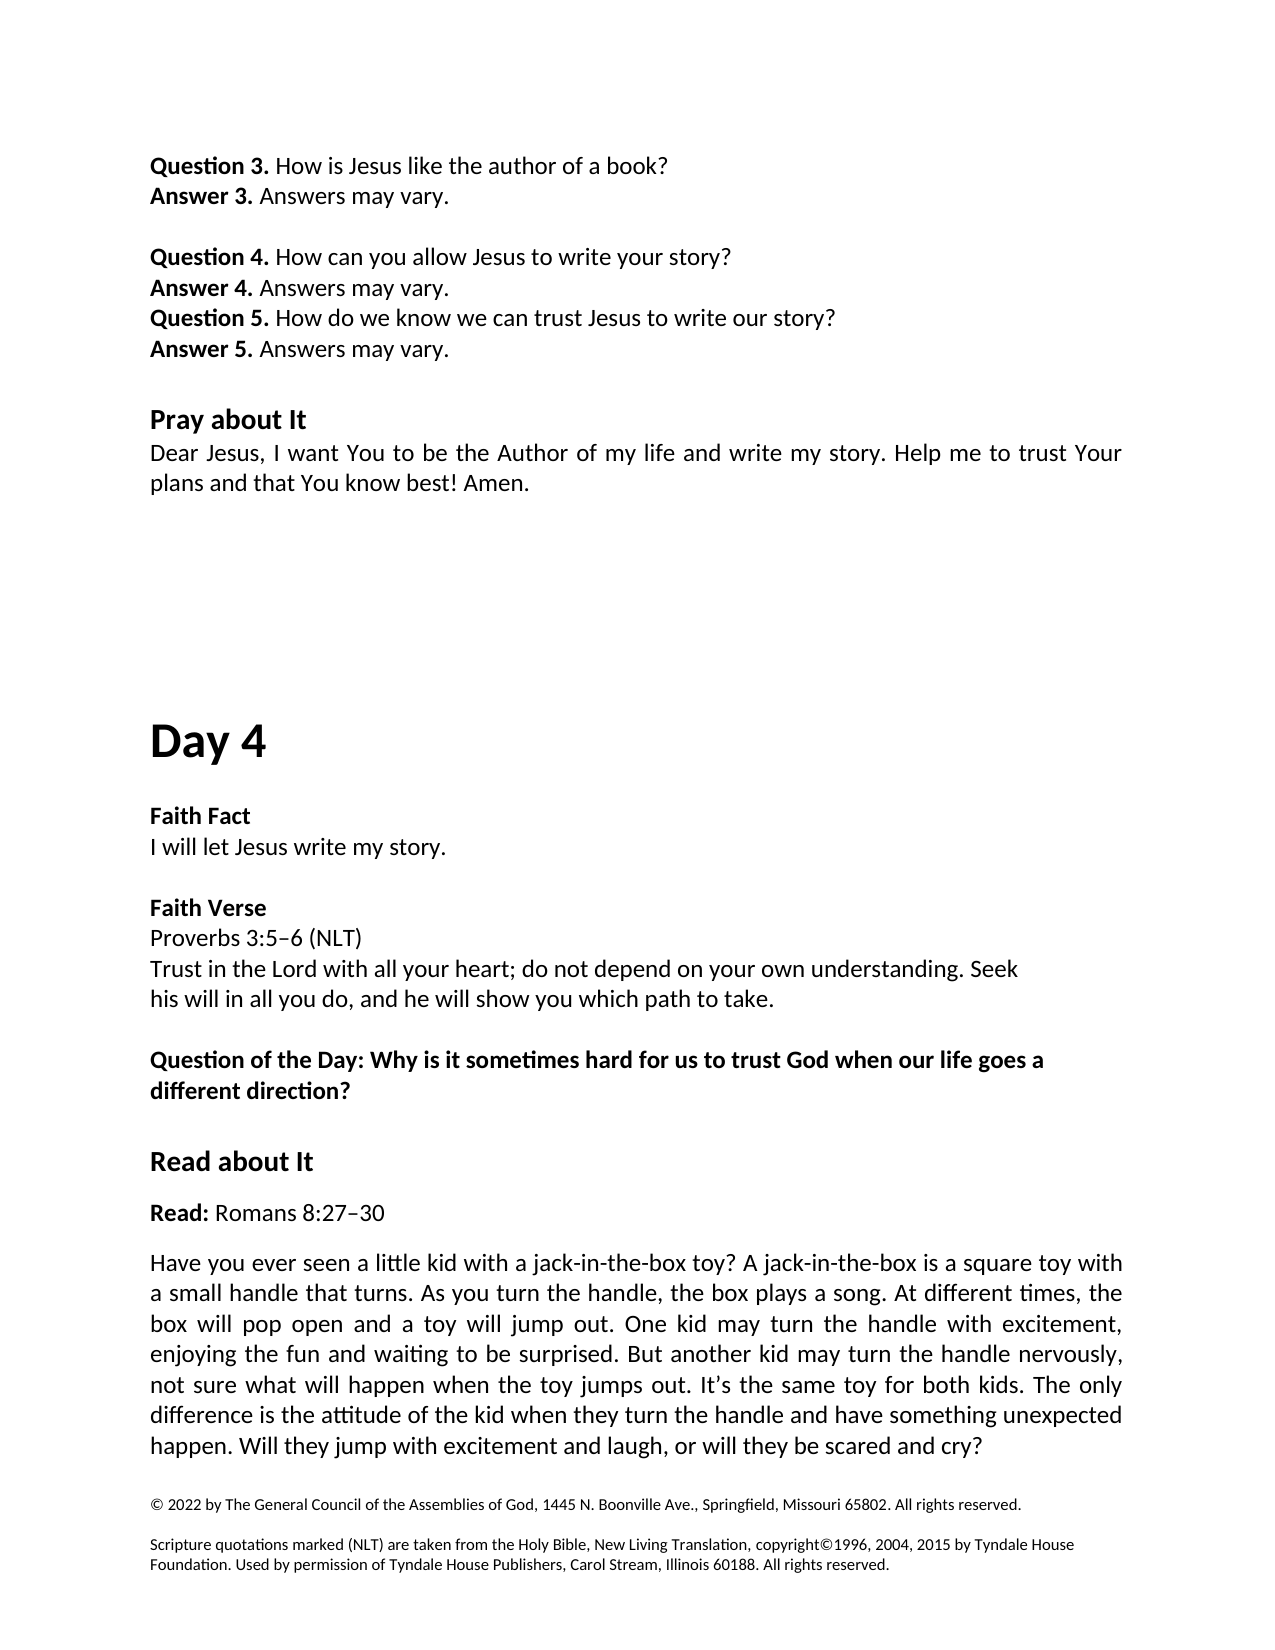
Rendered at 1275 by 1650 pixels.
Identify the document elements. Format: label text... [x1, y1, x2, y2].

text Have you ever seen a little kid with a jack-in-the-box toy? A jack-in-the-box is a square toy with a small handle that turns. As you turn the handle, the box plays a song. At different times, the box will pop open and a toy will jump out. One kid may turn the handle with excitement, enjoying the fun and waiting to be surprised. But another kid may turn the handle nervously, not sure what will happen when the toy jumps out. It’s the same toy for both kids. The only difference is the attitude of the kid when they turn the handle and have something unexpected happen. Will they jump with excitement and laugh, or will they be scared and cry? [150, 1247, 1125, 1460]
table_cell Question 5. How do we know we can trust Jesus to write our story? Answer 5. Answers may vary. [150, 303, 1050, 364]
text Read: Romans 8:27–30 [150, 1197, 1125, 1228]
text Pray about It [150, 401, 1125, 437]
table_cell Question 4. How can you allow Jesus to write your story? Answer 4. Answers may vary. [150, 242, 1050, 303]
table_header Faith Fact I will let Jesus write my story. Faith Verse Proverbs 3:5–6 (NLT) Trust in the Lord with all your heart; do not depend on your own understanding. Seek his will in all you do, and he will show you which path to take. Question of the Day: Why is it sometimes hard for us to trust God when our life goes a different direction? [150, 770, 1050, 1106]
text Dear Jesus, I want You to be the Author of my life and write my story. Help me to trust Your plans and that You know best! Amen. [150, 437, 1125, 498]
table_cell Question 3. How is Jesus like the author of a book? Answer 3. Answers may vary. [150, 150, 1050, 242]
text Read about It [150, 1143, 1125, 1179]
text Day 4 [150, 709, 1125, 770]
